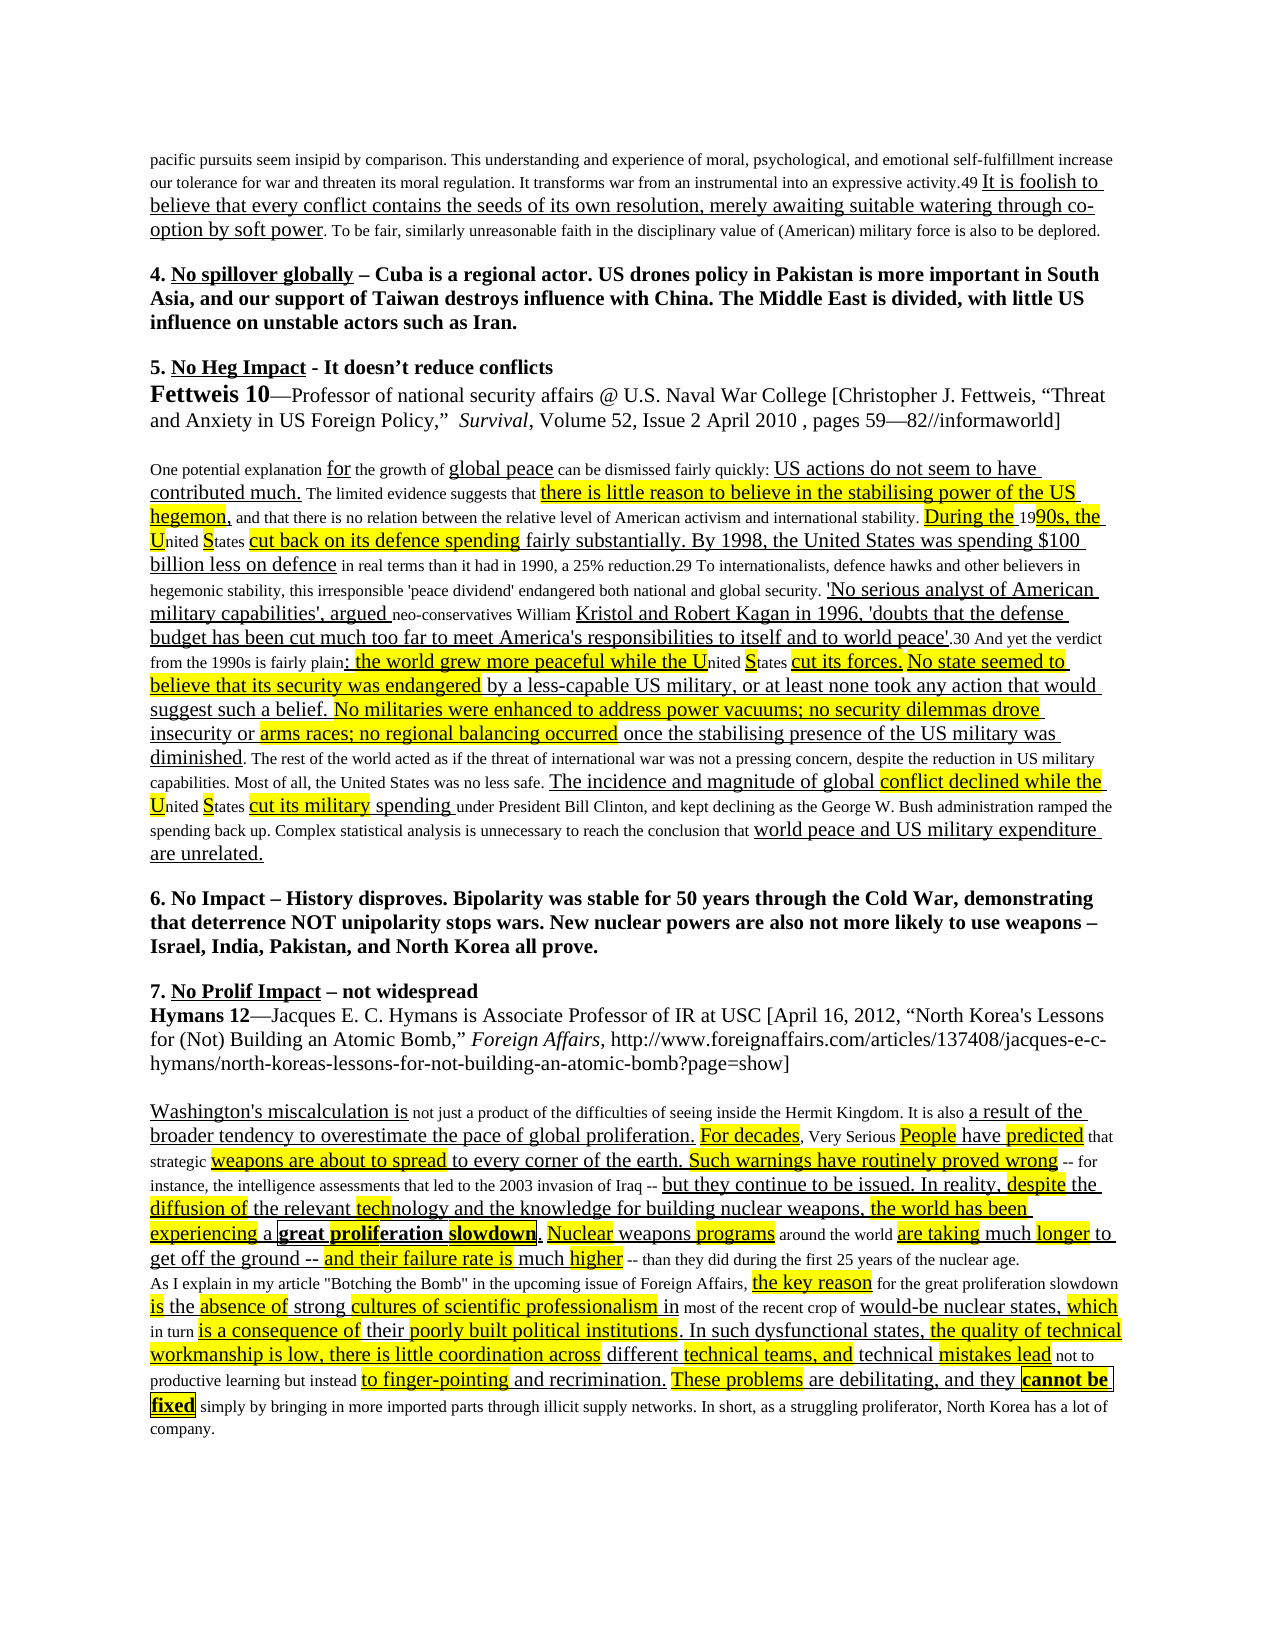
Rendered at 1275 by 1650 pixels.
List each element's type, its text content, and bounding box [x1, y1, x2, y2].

text 7. No Prolif Impact – not widespread [150, 979, 1125, 1003]
text As I explain in my article "Botching the Bomb" in the upcoming issue of Foreign Affairs, the key reason for the great proliferation slowdown is the absence of strong cultures of scientific professionalism in most of the recent crop of would-be nuclear states, which in turn is a consequence of their poorly built political institutions. In such dysfunctional states, the quality of technical workmanship is low, there is little coordination across different technical teams, and technical mistakes lead not to productive learning but instead to finger-pointing and recrimination. These problems are debilitating, and they cannot be fixed simply by bringing in more imported parts through illicit supply networks. In short, as a struggling proliferator, North Korea has a lot of company. [150, 1270, 1125, 1438]
text 5. No Heg Impact - It doesn’t reduce conflicts [150, 355, 1125, 379]
subtitle 6. No Impact – History disproves. Bipolarity was stable for 50 years through the Cold War, demonstrating that deterrence NOT unipolarity stops wars. New nuclear powers are also not more likely to use weapons – Israel, India, Pakistan, and North Korea all prove. [150, 886, 1125, 958]
text Washington's miscalculation is not just a product of the difficulties of seeing inside the Hermit Kingdom. It is also a result of the broader tendency to overestimate the pace of global proliferation. For decades, Very Serious People have predicted that strategic weapons are about to spread to every corner of the earth. Such warnings have routinely proved wrong -- for instance, the intelligence assessments that led to the 2003 invasion of Iraq -- but they continue to be issued. In reality, despite the diffusion of the relevant technology and the knowledge for building nuclear weapons, the world has been experiencing a great proliferation slowdown. Nuclear weapons programs around the world are taking much longer to get off the ground -- and their failure rate is much higher -- than they did during the first 25 years of the nuclear age. [150, 1099, 1125, 1270]
text Hymans 12—Jacques E. C. Hymans is Associate Professor of IR at USC [April 16, 2012, “North Korea's Lessons for (Not) Building an Atomic Bomb,” Foreign Affairs, http://www.foreignaffairs.com/articles/137408/jacques-e-c-hymans/north-koreas-lessons-for-not-building-an-atomic-bomb?page=show] [150, 1003, 1125, 1075]
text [150, 150, 1125, 241]
text Fettweis 10—Professor of national security affairs @ U.S. Naval War College [Christopher J. Fettweis, “Threat and Anxiety in US Foreign Policy,” Survival, Volume 52, Issue 2 April 2010 , pages 59—82//informaworld] [150, 379, 1125, 432]
text 4. No spillover globally – Cuba is a regional actor. US drones policy in Pakistan is more important in South Asia, and our support of Taiwan destroys influence with China. The Middle East is divided, with little US influence on unstable actors such as Iran. [150, 262, 1125, 334]
text One potential explanation for the growth of global peace can be dismissed fairly quickly: US actions do not seem to have contributed much. The limited evidence suggests that there is little reason to believe in the stabilising power of the US hegemon, and that there is no relation between the relative level of American activism and international stability. During the 1990s, the United States cut back on its defence spending fairly substantially. By 1998, the United States was spending $100 billion less on defence in real terms than it had in 1990, a 25% reduction.29 To internationalists, defence hawks and other believers in hegemonic stability, this irresponsible 'peace dividend' endangered both national and global security. 'No serious analyst of American military capabilities', argued neo-conservatives William Kristol and Robert Kagan in 1996, 'doubts that the defense budget has been cut much too far to meet America's responsibilities to itself and to world peace'.30 And yet the verdict from the 1990s is fairly plain: the world grew more peaceful while the United States cut its forces. No state seemed to believe that its security was endangered by a less-capable US military, or at least none took any action that would suggest such a belief. No militaries were enhanced to address power vacuums; no security dilemmas drove insecurity or arms races; no regional balancing occurred once the stabilising presence of the US military was diminished. The rest of the world acted as if the threat of international war was not a pressing concern, despite the reduction in US military capabilities. Most of all, the United States was no less safe. The incidence and magnitude of global conflict declined while the United States cut its military spending under President Bill Clinton, and kept declining as the George W. Bush administration ramped the spending back up. Complex statistical analysis is unnecessary to reach the conclusion that world peace and US military expenditure are unrelated. [150, 456, 1125, 865]
